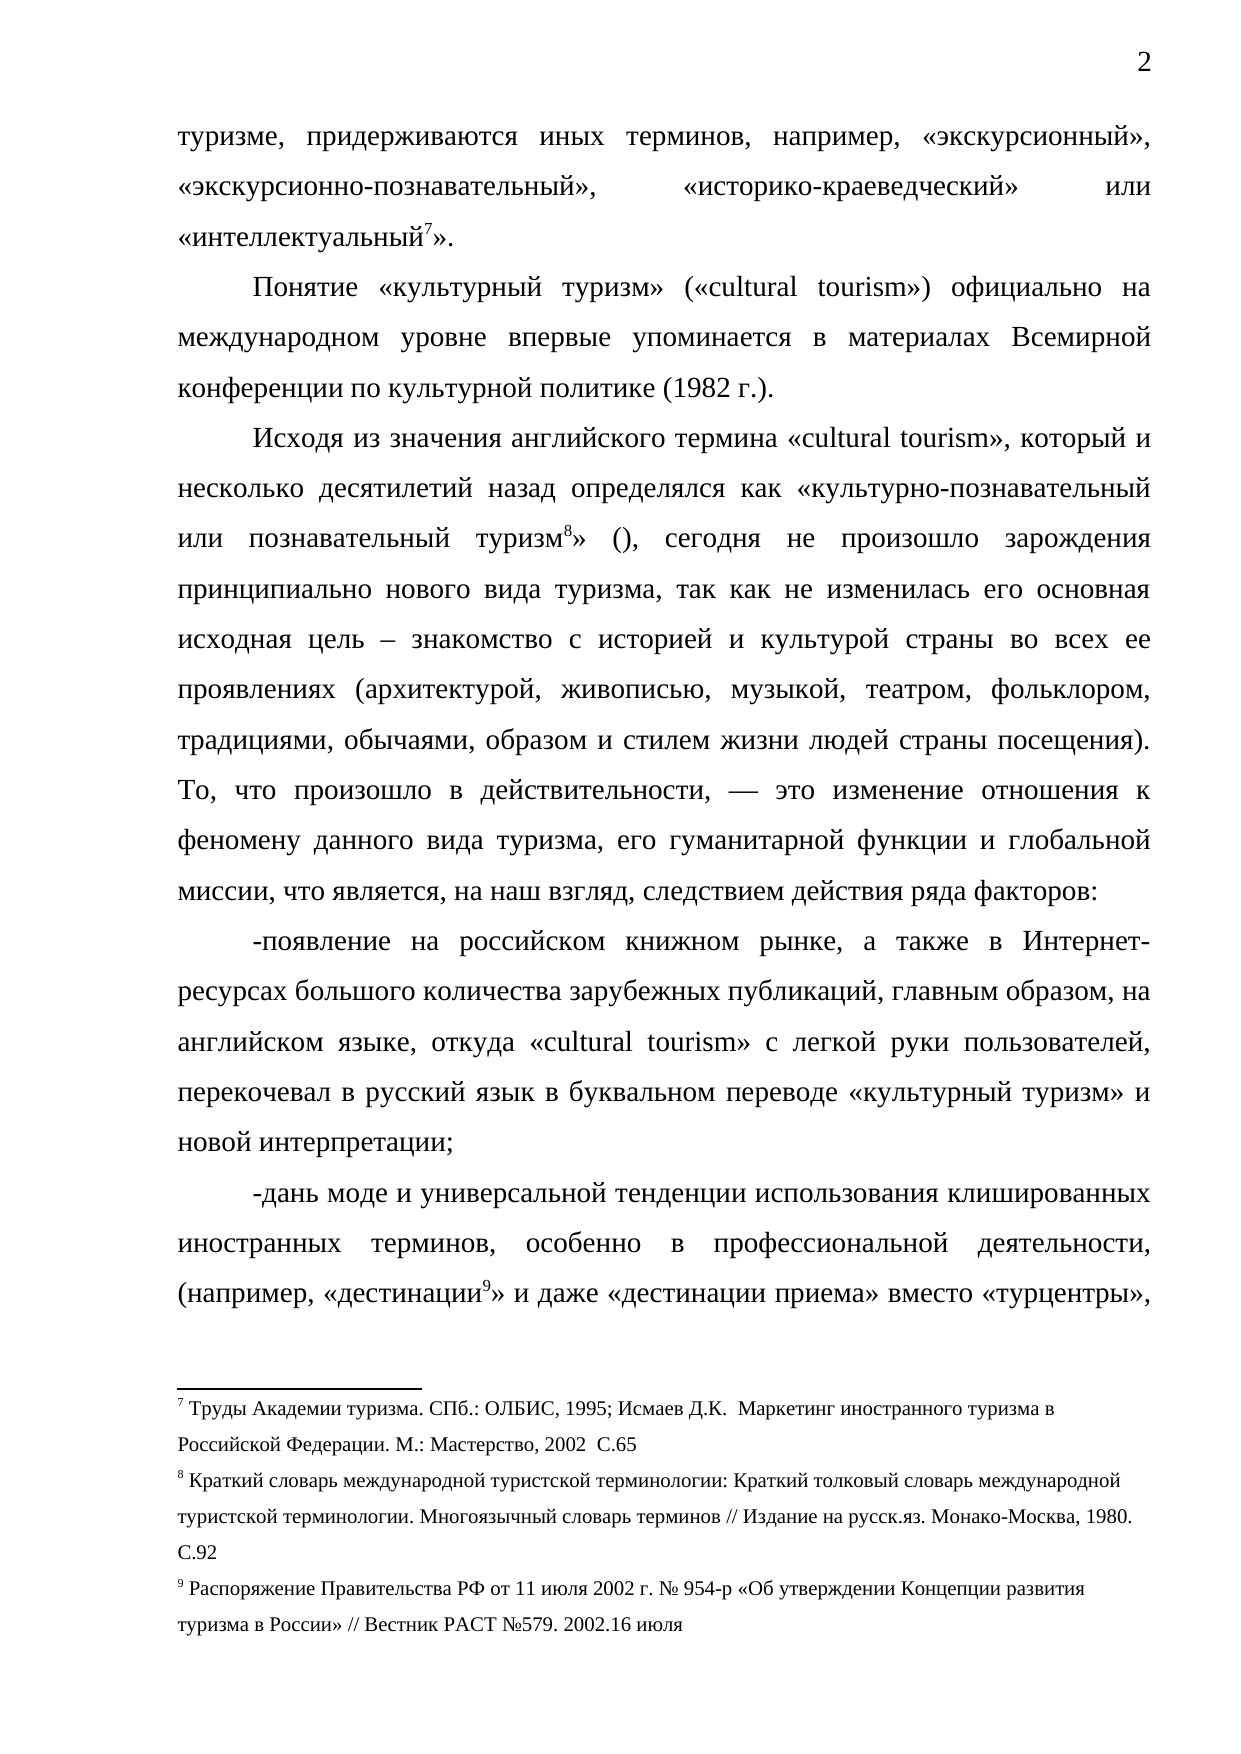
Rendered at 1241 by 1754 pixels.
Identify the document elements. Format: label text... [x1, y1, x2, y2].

text Исходя из значения английского термина «cultural tourism», который и несколько десятилетий назад определялся как «культурно-познавательный или познавательный туризм» (), сегодня не произошло зарождения принципиально нового вида туризма, так как не изменилась его основная исходная цель – знакомство с историей и культурой страны во всех ее проявлениях (архитектурой, живописью, музыкой, театром, фольклором, традициями, обычаями, образом и стилем жизни людей страны посещения). То, что произошло в действительности, — это изменение отношения к феномену данного вида туризма, его гуманитарной функции и глобальной миссии, что является, на наш взгляд, следствием действия ряда факторов: [177, 420, 1152, 906]
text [177, 118, 1152, 252]
text Понятие «культурный туризм» («cultural tourism») официально на международном уровне впервые упоминается в материалах Всемирной конференции по культурной политике (1982 г.). [177, 269, 1152, 403]
text -появление на российском книжном рынке, а также в Интернет-ресурсах большого количества зарубежных публикаций, главным образом, на английском языке, откуда «cultural tourism» с легкой руки пользователей, перекочевал в русский язык в буквальном переводе «культурный туризм» и новой интерпретации; [177, 923, 1152, 1158]
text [177, 1175, 1152, 1309]
